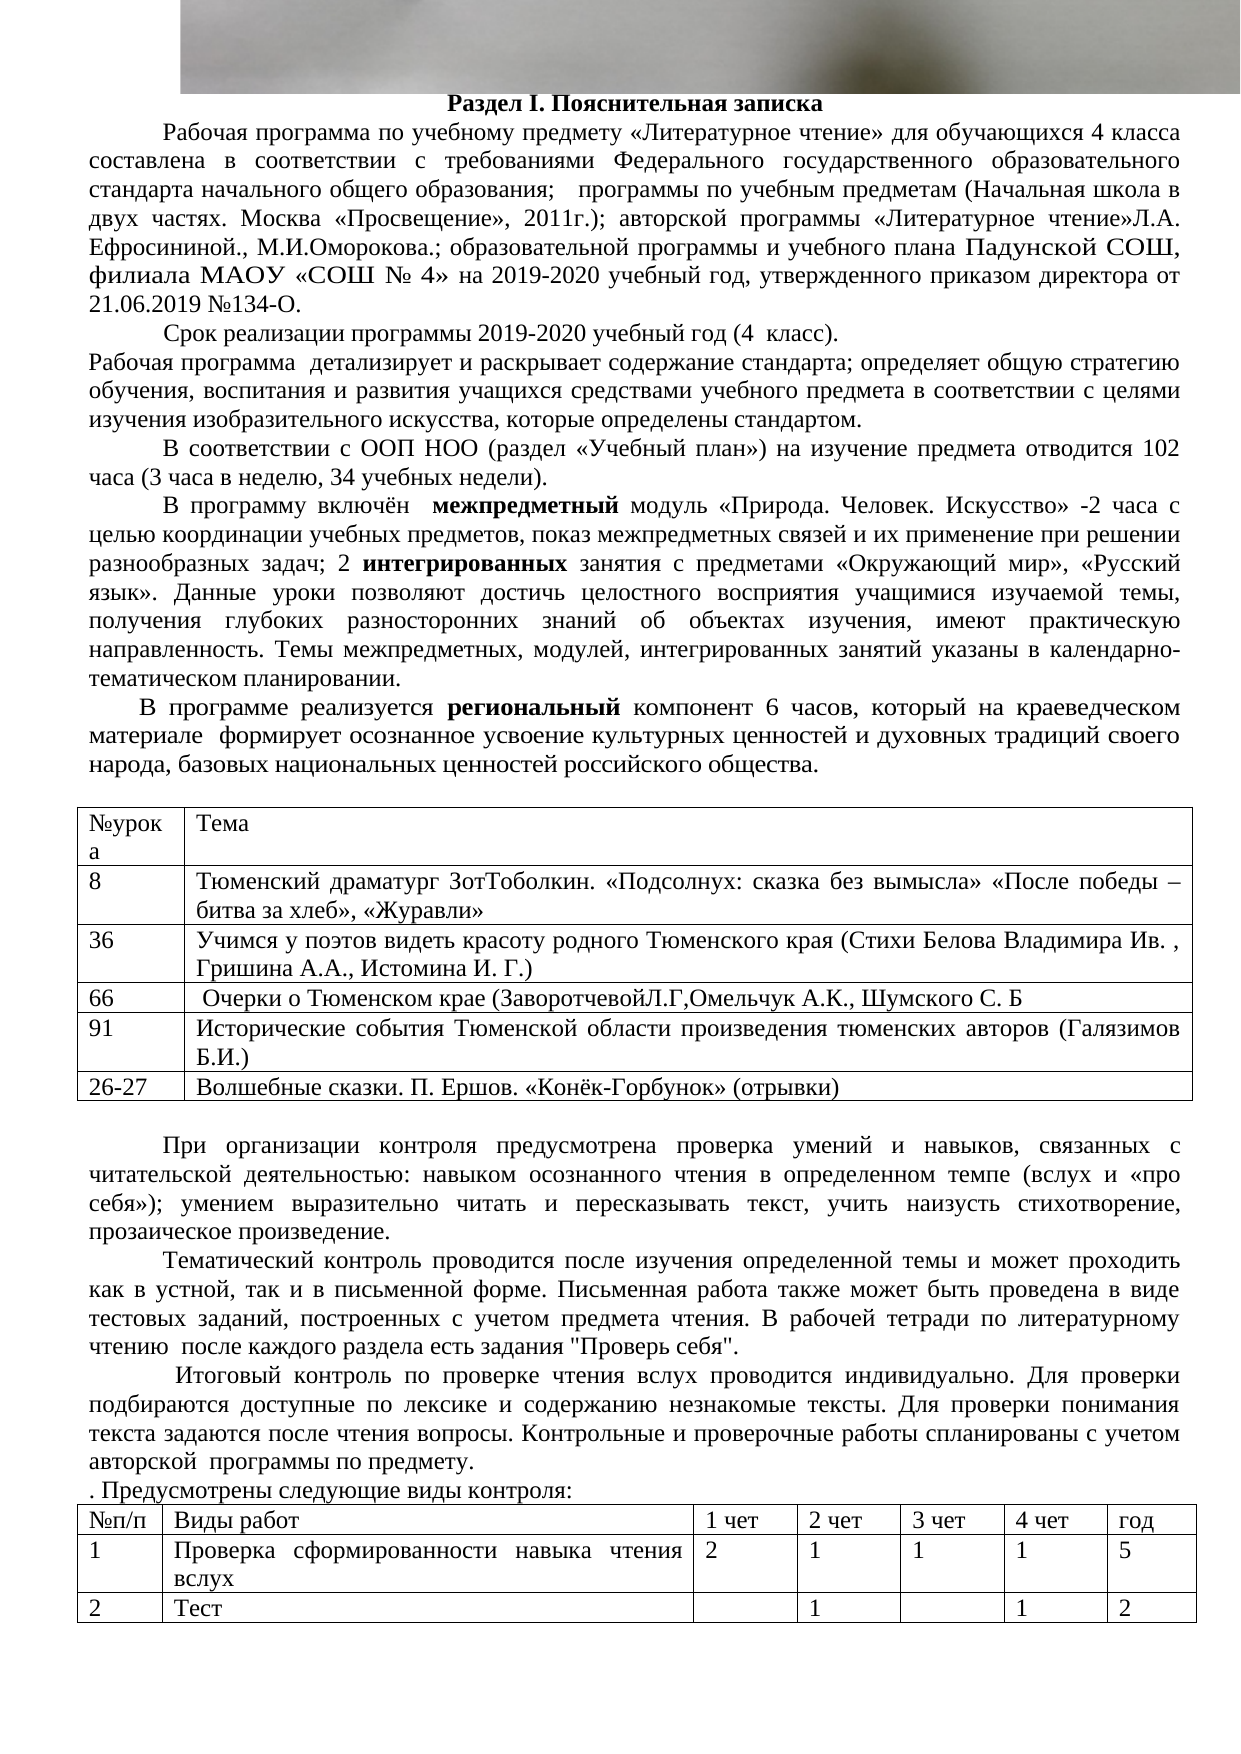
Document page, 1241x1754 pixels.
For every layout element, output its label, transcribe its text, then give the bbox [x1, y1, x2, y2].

table_header №урока [78, 808, 184, 865]
table_cell 2 [1108, 1593, 1196, 1622]
table_cell Проверка сформированности навыка чтения вслух [163, 1535, 693, 1592]
table_header Виды работ [163, 1505, 693, 1534]
text Раздел I. Пояснительная записка [89, 88, 1181, 117]
table_header 4 чет [1005, 1505, 1107, 1534]
table_header Тема [185, 808, 1192, 865]
table_cell [694, 1593, 797, 1622]
text Тематический контроль проводится после изучения определенной темы и может проходить как в устной, так и в письменной форме. Письменная работа также может быть проведена в виде тестовых заданий, построенных с учетом предмета чтения. В рабочей тетради по литературному чтению после каждого раздела есть задания "Проверь себя". [89, 1245, 1181, 1360]
text Рабочая программа по учебному предмету «Литературное чтение» для обучающихся 4 класса составлена в соответствии с требованиями Федерального государственного образовательного стандарта начального общего образования; программы по учебным предметам (Начальная школа в двух частях. Москва «Просвещение», 2011г.); авторской программы «Литературное чтение»Л.А. Ефросининой., М.И.Оморокова.; образовательной программы и учебного плана Падунской СОШ, филиала МАОУ «СОШ № 4» на 2019-2020 учебный год, утвержденного приказом директора от 21.06.2019 №134-О. [89, 117, 1181, 203]
text В программе реализуется региональный компонент 6 часов, который на краеведческом материале формирует осознанное усвоение культурных ценностей и духовных традиций своего народа, базовых национальных ценностей российского общества. [89, 692, 1181, 778]
table_cell 8 [78, 866, 184, 924]
picture [181, 0, 1241, 94]
table_cell Исторические события Тюменской области произведения тюменских авторов (Галязимов Б.И.) [185, 1013, 1192, 1071]
table_header 3 чет [901, 1505, 1004, 1534]
text В программу включён межпредметный модуль «Природа. Человек. Искусство» -2 часа с целью координации учебных предметов, показ межпредметных связей и их применение при решении разнообразных задач; 2 интегрированных занятия с предметами «Окружающий мир», «Русский язык». Данные уроки позволяют достичь целостного восприятия учащимися изучаемой темы, получения глубоких разносторонних знаний об объектах изучения, имеют практическую направленность. Темы межпредметных, модулей, интегрированных занятий указаны в календарно-тематическом планировании. [89, 490, 1181, 692]
table_cell [901, 1593, 1004, 1622]
table_cell 5 [1108, 1535, 1196, 1592]
text В соответствии с ООП НОО (раздел «Учебный план») на изучение предмета отводится 102 часа (3 часа в неделю, 34 учебных недели). [89, 433, 1181, 490]
table_cell Тест [163, 1593, 693, 1622]
table_cell 1 [1005, 1593, 1107, 1622]
table_cell 1 [798, 1593, 900, 1622]
table_cell 2 [694, 1535, 797, 1592]
table_cell 1 [78, 1535, 162, 1592]
text . Предусмотрены следующие виды контроля: [89, 1475, 1181, 1504]
table_header 2 чет [798, 1505, 900, 1534]
table_cell 36 [78, 925, 184, 982]
table_cell 26-27 [78, 1072, 184, 1100]
table_cell Учимся у поэтов видеть красоту родного Тюменского края (Стихи Белова Владимира Ив. , Гришина А.А., Истомина И. Г.) [185, 925, 1192, 982]
table_header №п/п [78, 1505, 162, 1534]
text Рабочая программа по учебному предмету «Литературное чтение» для обучающихся 4 класса составлена в соответствии с требованиями Федерального государственного образовательного стандарта начального общего образования; программы по учебным предметам (Начальная школа в двух частях. Москва «Просвещение», 2011г.); авторской программы «Литературное чтение»Л.А. Ефросининой., М.И.Оморокова.; образовательной программы и учебного плана Падунской СОШ, филиала МАОУ «СОШ № 4» на 2019-2020 учебный год, утвержденного приказом директора от 21.06.2019 №134-О. [89, 203, 1181, 318]
table_cell Очерки о Тюменском крае (ЗаворотчевойЛ.Г,Омельчук А.К., Шумского С. Б [185, 983, 1192, 1012]
table_header 1 чет [694, 1505, 797, 1534]
table_cell Тюменский драматург ЗотТоболкин. «Подсолнух: сказка без вымысла» «После победы –битва за хлеб», «Журавли» [185, 866, 1192, 924]
table_cell Волшебные сказки. П. Ершов. «Конёк-Горбунок» (отрывки) [185, 1072, 1192, 1100]
table_cell 2 [78, 1593, 162, 1622]
table_cell 66 [78, 983, 184, 1012]
text Итоговый контроль по проверке чтения вслух проводится индивидуально. Для проверки подбираются доступные по лексике и содержанию незнакомые тексты. Для проверки понимания текста задаются после чтения вопросы. Контрольные и проверочные работы спланированы с учетом авторской программы по предмету. [89, 1360, 1181, 1475]
text Рабочая программа детализирует и раскрывает содержание стандарта; определяет общую стратегию обучения, воспитания и развития учащихся средствами учебного предмета в соответствии с целями изучения изобразительного искусства, которые определены стандартом. [88, 347, 1181, 433]
table_cell 1 [1005, 1535, 1107, 1592]
table_cell 1 [798, 1535, 900, 1592]
table_header год [1108, 1505, 1196, 1534]
text При организации контроля предусмотрена проверка умений и навыков, связанных с читательской деятельностью: навыком осознанного чтения в определенном темпе (вслух и «про себя»); умением выразительно читать и пересказывать текст, учить наизусть стихотворение, прозаическое произведение. [89, 1130, 1181, 1245]
text Срок реализации программы 2019-2020 учебный год (4 класс). [89, 318, 1181, 347]
table_cell 91 [78, 1013, 184, 1071]
table_cell 1 [901, 1535, 1004, 1592]
